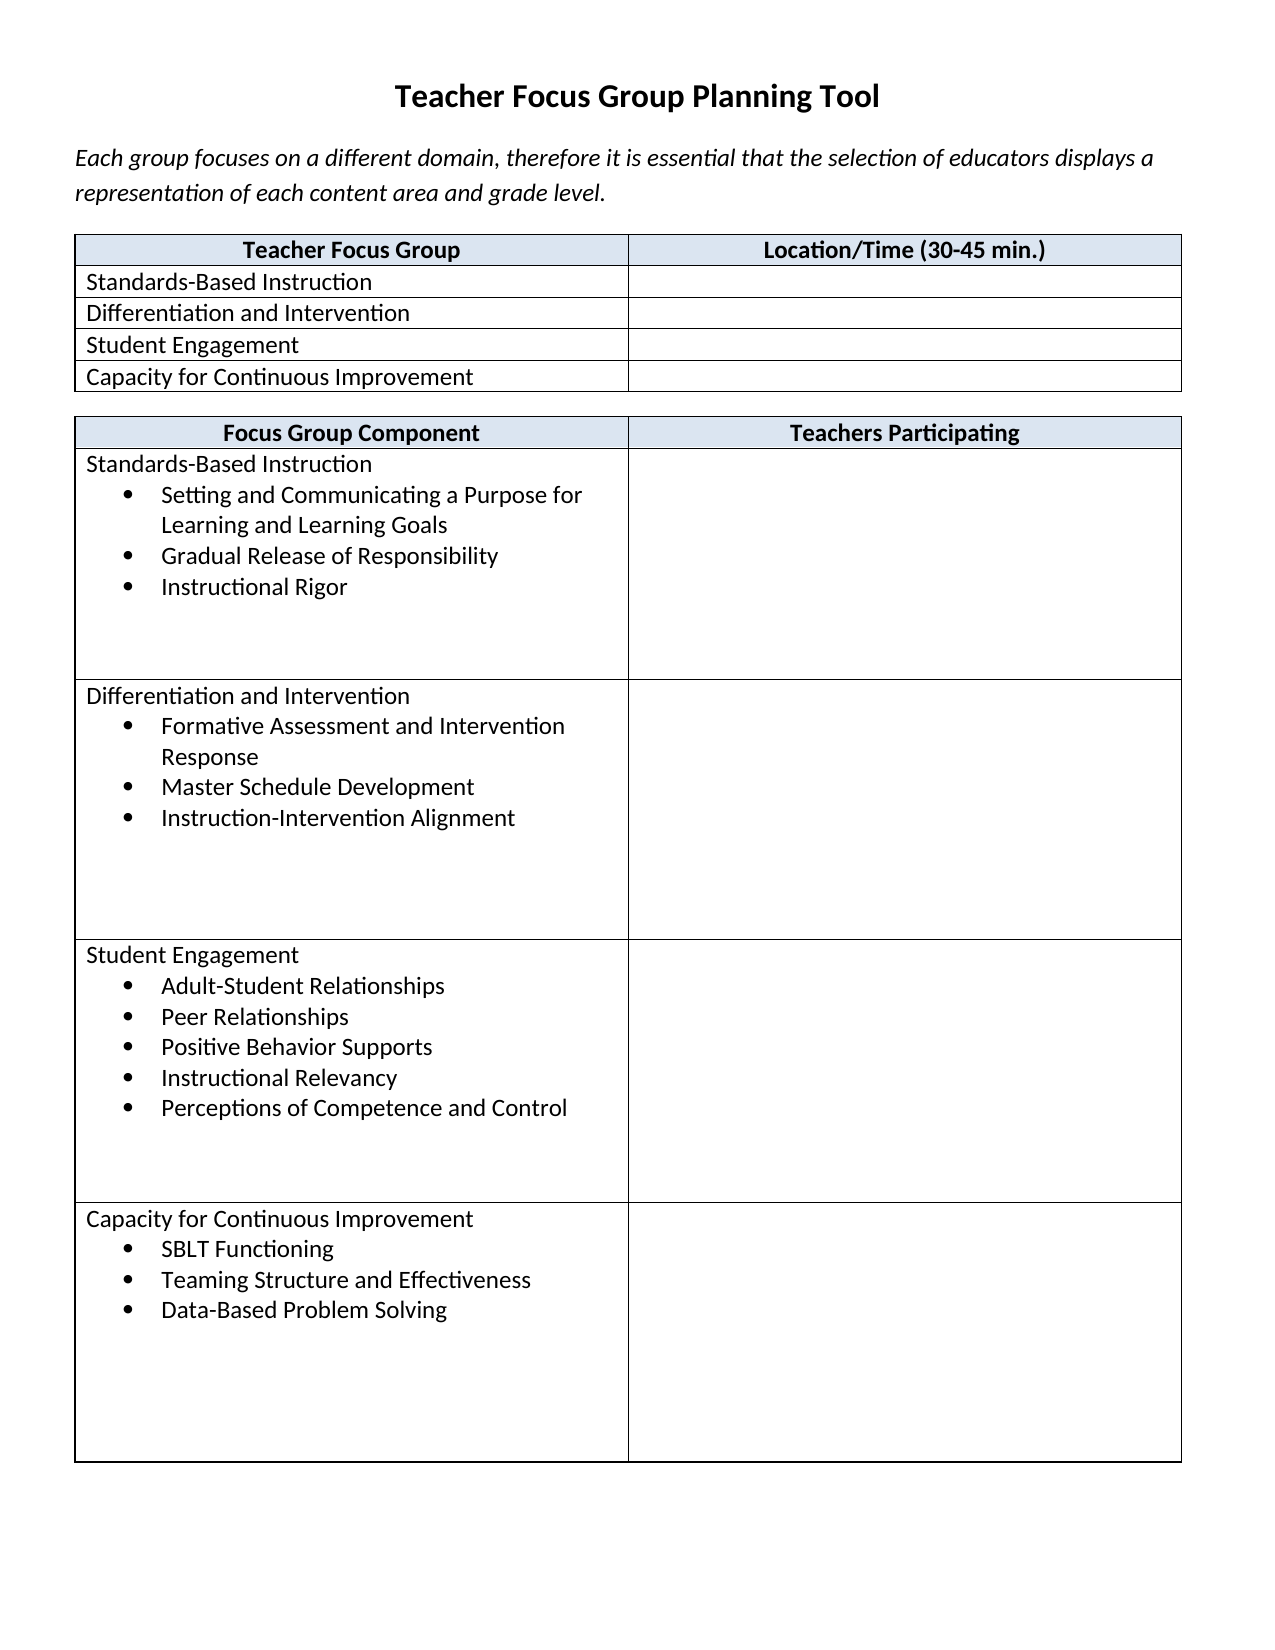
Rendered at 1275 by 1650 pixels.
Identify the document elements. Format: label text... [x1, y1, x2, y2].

table_cell [629, 298, 1181, 328]
table_cell Differentiation and Intervention [76, 298, 628, 328]
table_cell Capacity for Continuous Improvement [76, 361, 628, 391]
table_cell Student Engagement [76, 329, 628, 360]
table_cell Student Engagement Adult-Student Relationships Peer Relationships Positive Behavior Supports Instructional Relevancy Perceptions of Competence and Control [76, 940, 628, 1202]
table_cell [629, 449, 1181, 679]
table_cell Standards-Based Instruction [76, 266, 628, 297]
table_cell [629, 1203, 1181, 1461]
table_cell Standards-Based Instruction Setting and Communicating a Purpose for Learning and Learning Goals Gradual Release of Responsibility Instructional Rigor [76, 449, 628, 679]
table_cell [629, 266, 1181, 297]
table_header Focus Group Component [76, 417, 628, 447]
table_header Teachers Participating [629, 417, 1181, 447]
table_cell [629, 329, 1181, 360]
text Teacher Focus Group Planning Tool [75, 75, 1200, 116]
table_cell [629, 940, 1181, 1202]
table_header Teacher Focus Group [76, 235, 628, 265]
table_cell [629, 680, 1181, 938]
table_cell [629, 361, 1181, 391]
table_header Location/Time (30-45 min.) [629, 235, 1181, 265]
table_cell Differentiation and Intervention Formative Assessment and Intervention Response Master Schedule Development Instruction-Intervention Alignment [76, 680, 628, 938]
table_cell Capacity for Continuous Improvement SBLT Functioning Teaming Structure and Effectiveness Data-Based Problem Solving [76, 1203, 628, 1461]
text Each group focuses on a different domain, therefore it is essential that the selection of educators displays a representation of each content area and grade level. [75, 143, 1200, 208]
